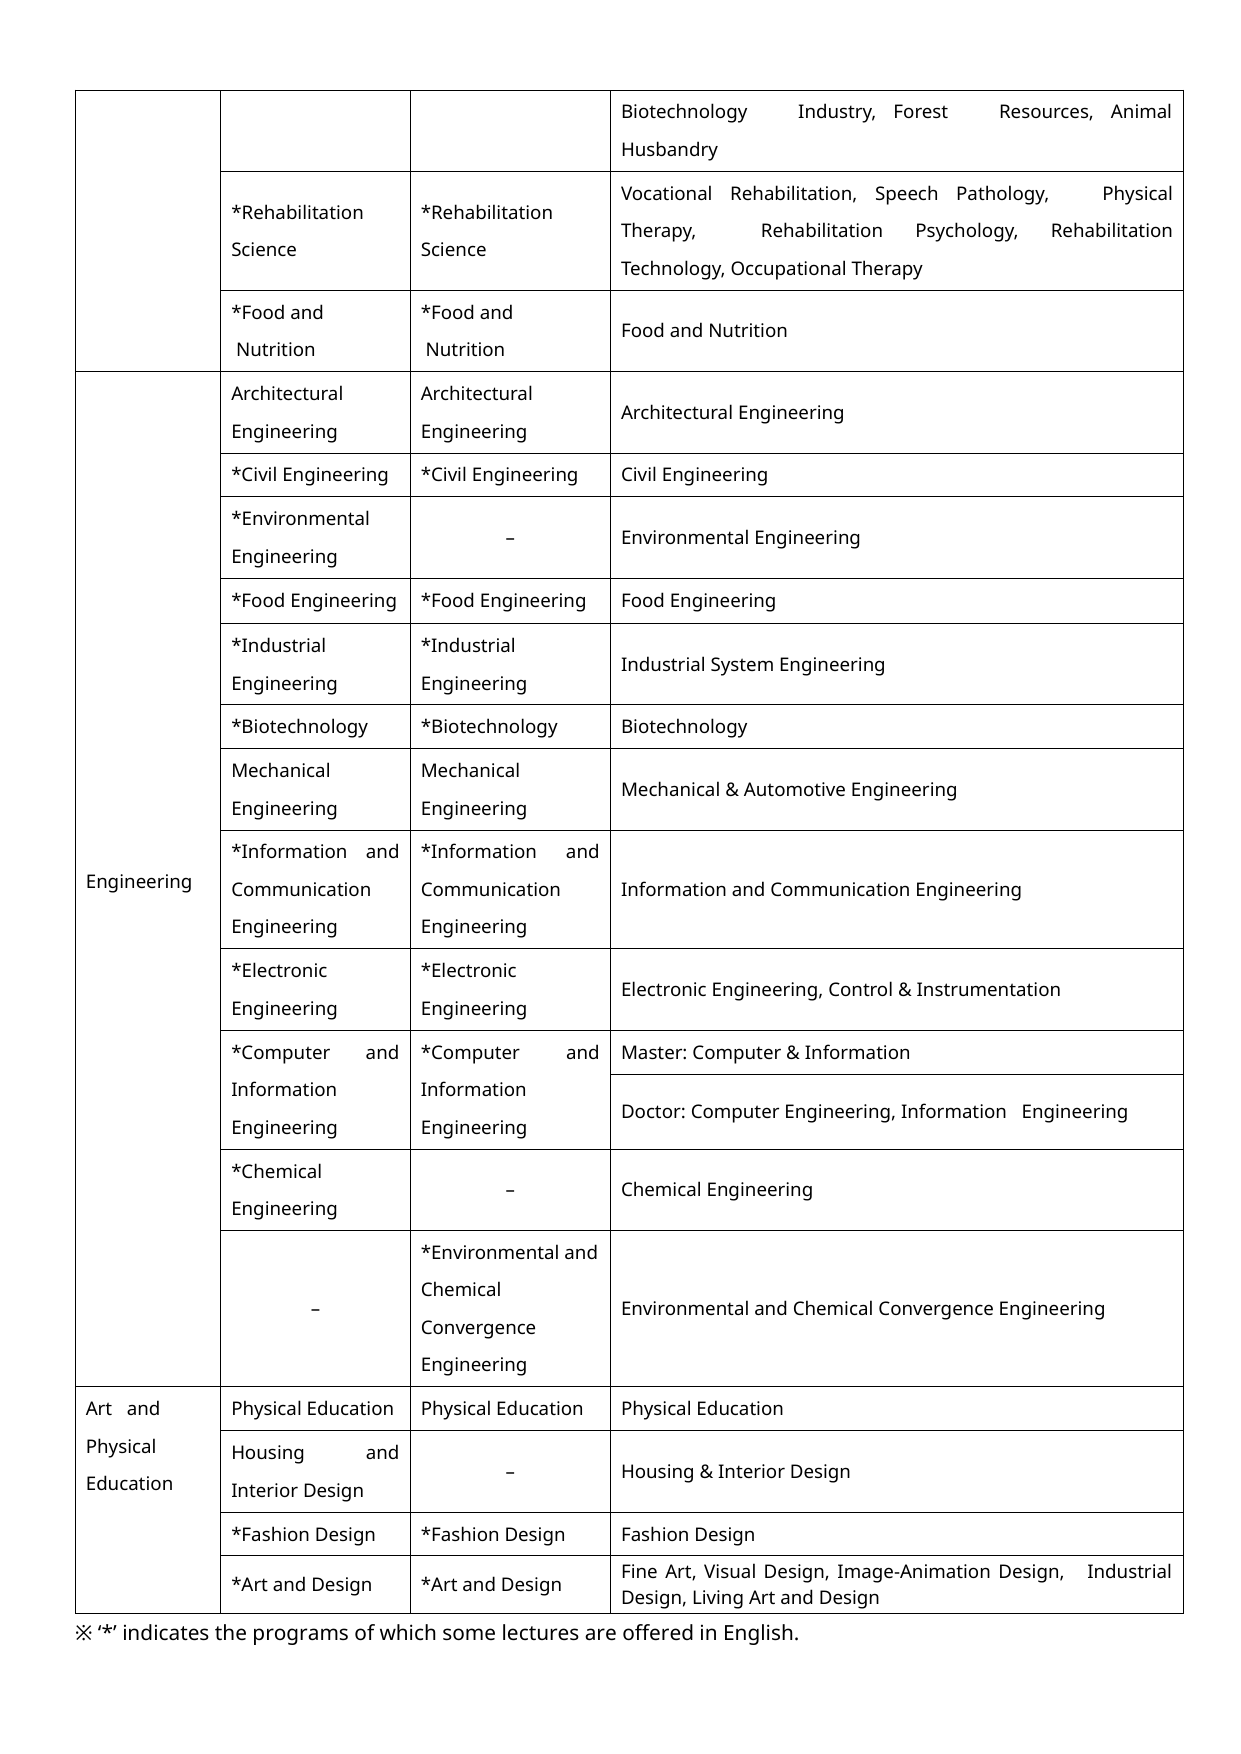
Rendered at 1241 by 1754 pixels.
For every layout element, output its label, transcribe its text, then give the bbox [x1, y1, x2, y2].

table_cell *Environmental and Chemical Convergence Engineering [411, 1231, 610, 1386]
table_cell – [411, 1431, 610, 1511]
table_cell Housing & Interior Design [611, 1431, 1183, 1511]
table_cell Engineering [76, 372, 220, 1386]
table_cell *Electronic Engineering [221, 949, 410, 1030]
table_cell *Computer and Information Engineering [411, 1031, 610, 1148]
table_cell *Industrial Engineering [411, 624, 610, 704]
table_cell Chemical Engineering [611, 1150, 1183, 1230]
table_cell *Fashion Design [221, 1513, 410, 1555]
table_cell *Industrial Engineering [221, 624, 410, 704]
table_cell Master: Computer & Information [611, 1031, 1183, 1073]
table_cell Physical Education [611, 1387, 1183, 1430]
table_cell Fine Art, Visual Design, Image-Animation Design, Industrial Design, Living Art and Design [611, 1556, 1183, 1613]
table_cell Civil Engineering [611, 454, 1183, 496]
table_cell Environmental and Chemical Convergence Engineering [611, 1231, 1183, 1386]
table_cell *Civil Engineering [221, 454, 410, 496]
table_cell *Chemical Engineering [221, 1150, 410, 1230]
table_cell Fashion Design [611, 1513, 1183, 1555]
table_cell *Food and Nutrition [221, 291, 410, 371]
table_cell Mechanical Engineering [221, 749, 410, 829]
table_cell – [411, 497, 610, 578]
table_cell *Electronic Engineering [411, 949, 610, 1030]
table_cell *Food Engineering [411, 579, 610, 623]
table_cell Art and Physical Education [76, 1387, 220, 1613]
table_cell Physical Education [221, 1387, 410, 1430]
table_cell Biotechnology [611, 705, 1183, 748]
table_cell *Rehabilitation Science [411, 172, 610, 290]
table_cell *Information and Communication Engineering [411, 831, 610, 948]
table_cell *Environmental Engineering [221, 497, 410, 578]
table_cell *Civil Engineering [411, 454, 610, 496]
table_cell Architectural Engineering [411, 372, 610, 452]
table_cell Electronic Engineering, Control & Instrumentation [611, 949, 1183, 1030]
table_cell – [221, 1231, 410, 1386]
table_cell *Information and Communication Engineering [221, 831, 410, 948]
table_cell Industrial System Engineering [611, 624, 1183, 704]
table_cell *Food and Nutrition [411, 291, 610, 371]
table_cell Mechanical & Automotive Engineering [611, 749, 1183, 829]
table_cell Food and Nutrition [611, 291, 1183, 371]
table_cell *Rehabilitation Science [221, 172, 410, 290]
table_cell Architectural Engineering [611, 372, 1183, 452]
table_cell Physical Education [411, 1387, 610, 1430]
table_cell Housing and Interior Design [221, 1431, 410, 1511]
table_cell *Food Engineering [221, 579, 410, 623]
table_cell Vocational Rehabilitation, Speech Pathology, Physical Therapy, Rehabilitation Psychology, Rehabilitation Technology, Occupational Therapy [611, 172, 1183, 290]
table_cell Architectural Engineering [221, 372, 410, 452]
table_cell Doctor: Computer Engineering, Information Engineering [611, 1075, 1183, 1148]
table_cell Food Engineering [611, 579, 1183, 623]
text ※ ‘*’ indicates the programs of which some lectures are offered in English. [75, 1614, 1165, 1651]
table_cell *Fashion Design [411, 1513, 610, 1555]
table_cell Environmental Engineering [611, 497, 1183, 578]
table_cell Mechanical Engineering [411, 749, 610, 829]
table_cell Information and Communication Engineering [611, 831, 1183, 948]
table_cell *Biotechnology [221, 705, 410, 748]
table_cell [611, 91, 1183, 171]
table_cell *Art and Design [221, 1556, 410, 1613]
table_cell *Biotechnology [411, 705, 610, 748]
table_cell – [411, 1150, 610, 1230]
table_cell *Computer and Information Engineering [221, 1031, 410, 1148]
table_cell *Art and Design [411, 1556, 610, 1613]
